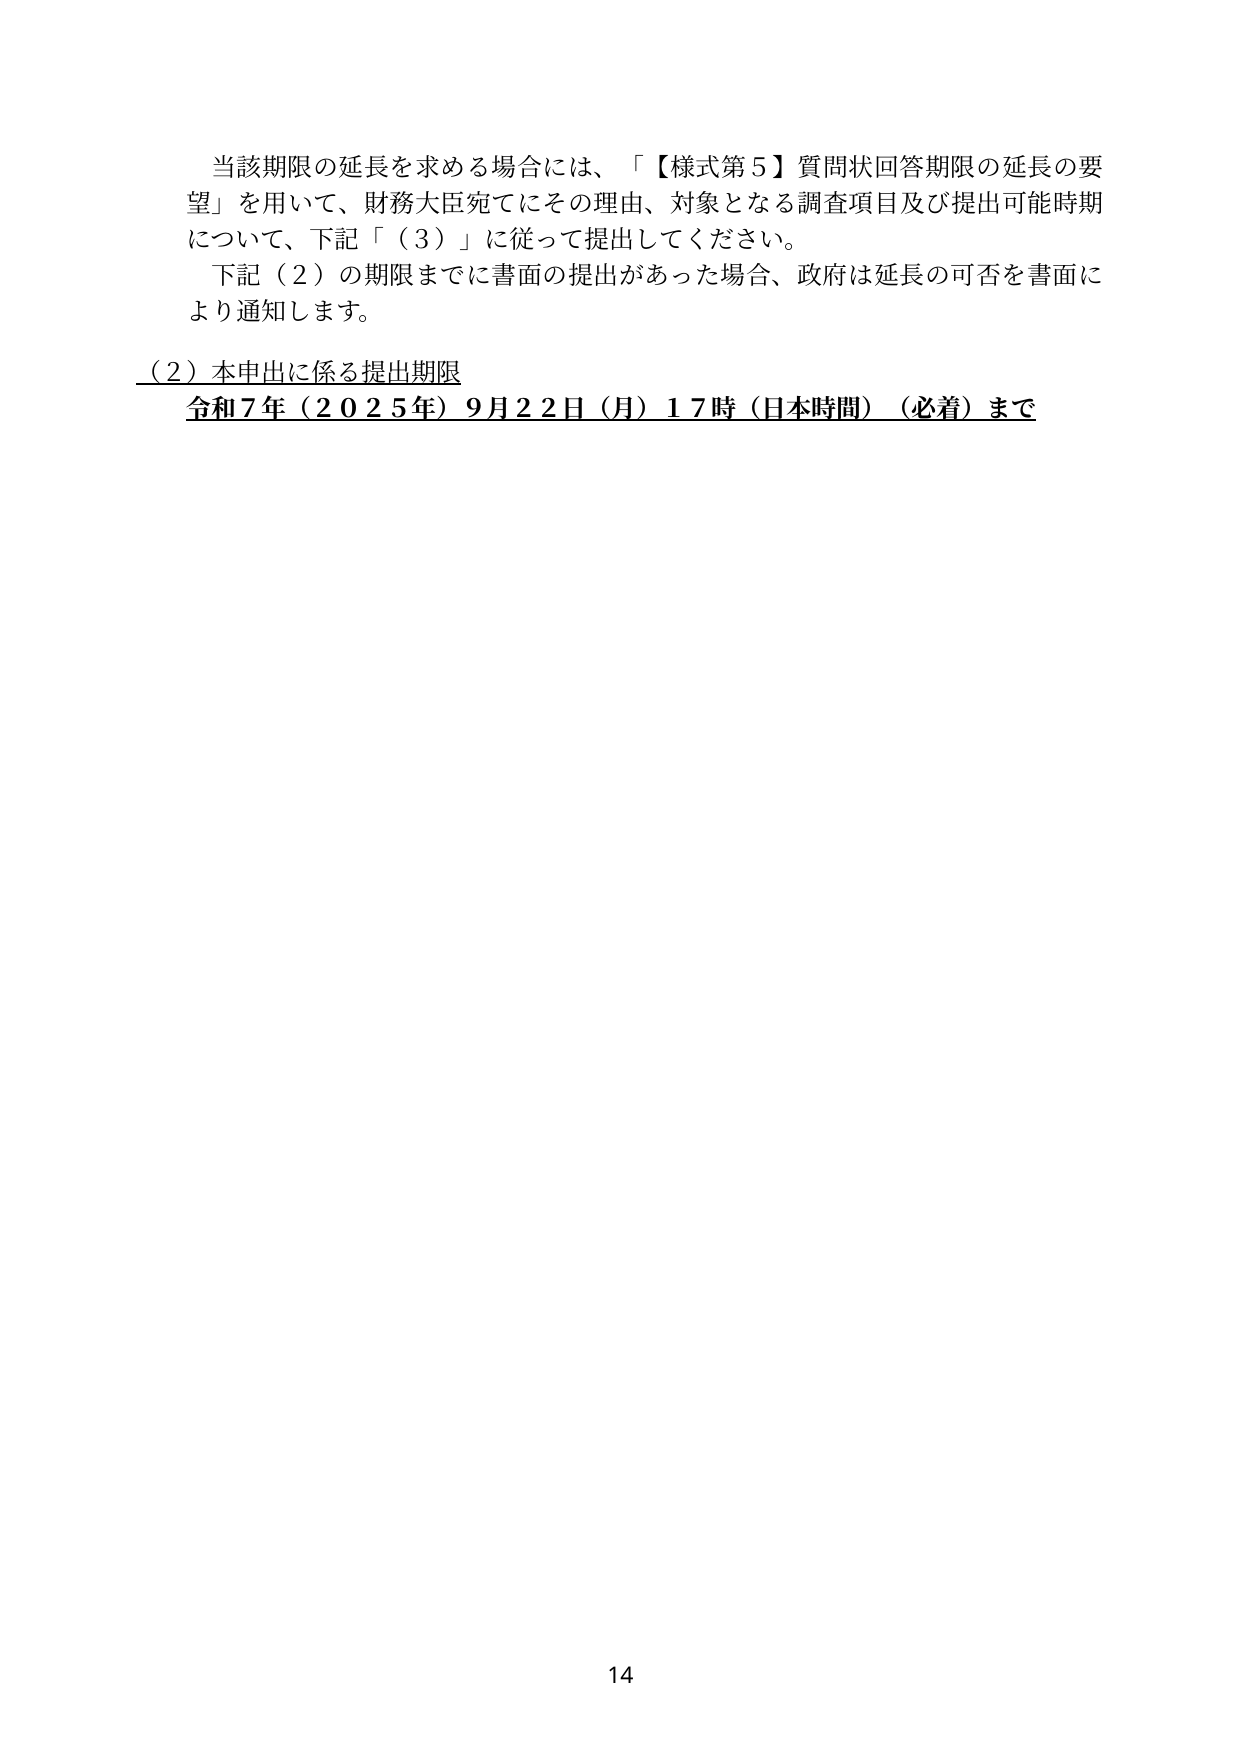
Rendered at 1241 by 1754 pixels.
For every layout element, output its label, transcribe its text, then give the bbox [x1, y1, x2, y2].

text 令和７年（２０２５年）９月２２日（月）１７時（日本時間）（必着）まで [136, 388, 1104, 424]
text 当該期限の延長を求める場合には、「【様式第５】質問状回答期限の延長の要望」を用いて、財務大臣宛てにその理由、対象となる調査項目及び提出可能時期について、下記「（３）」に従って提出してください。 [186, 148, 1104, 256]
text （２）本申出に係る提出期限 [136, 352, 1104, 388]
text 下記（２）の期限までに書面の提出があった場合、政府は延長の可否を書面により通知します。 [186, 256, 1104, 327]
